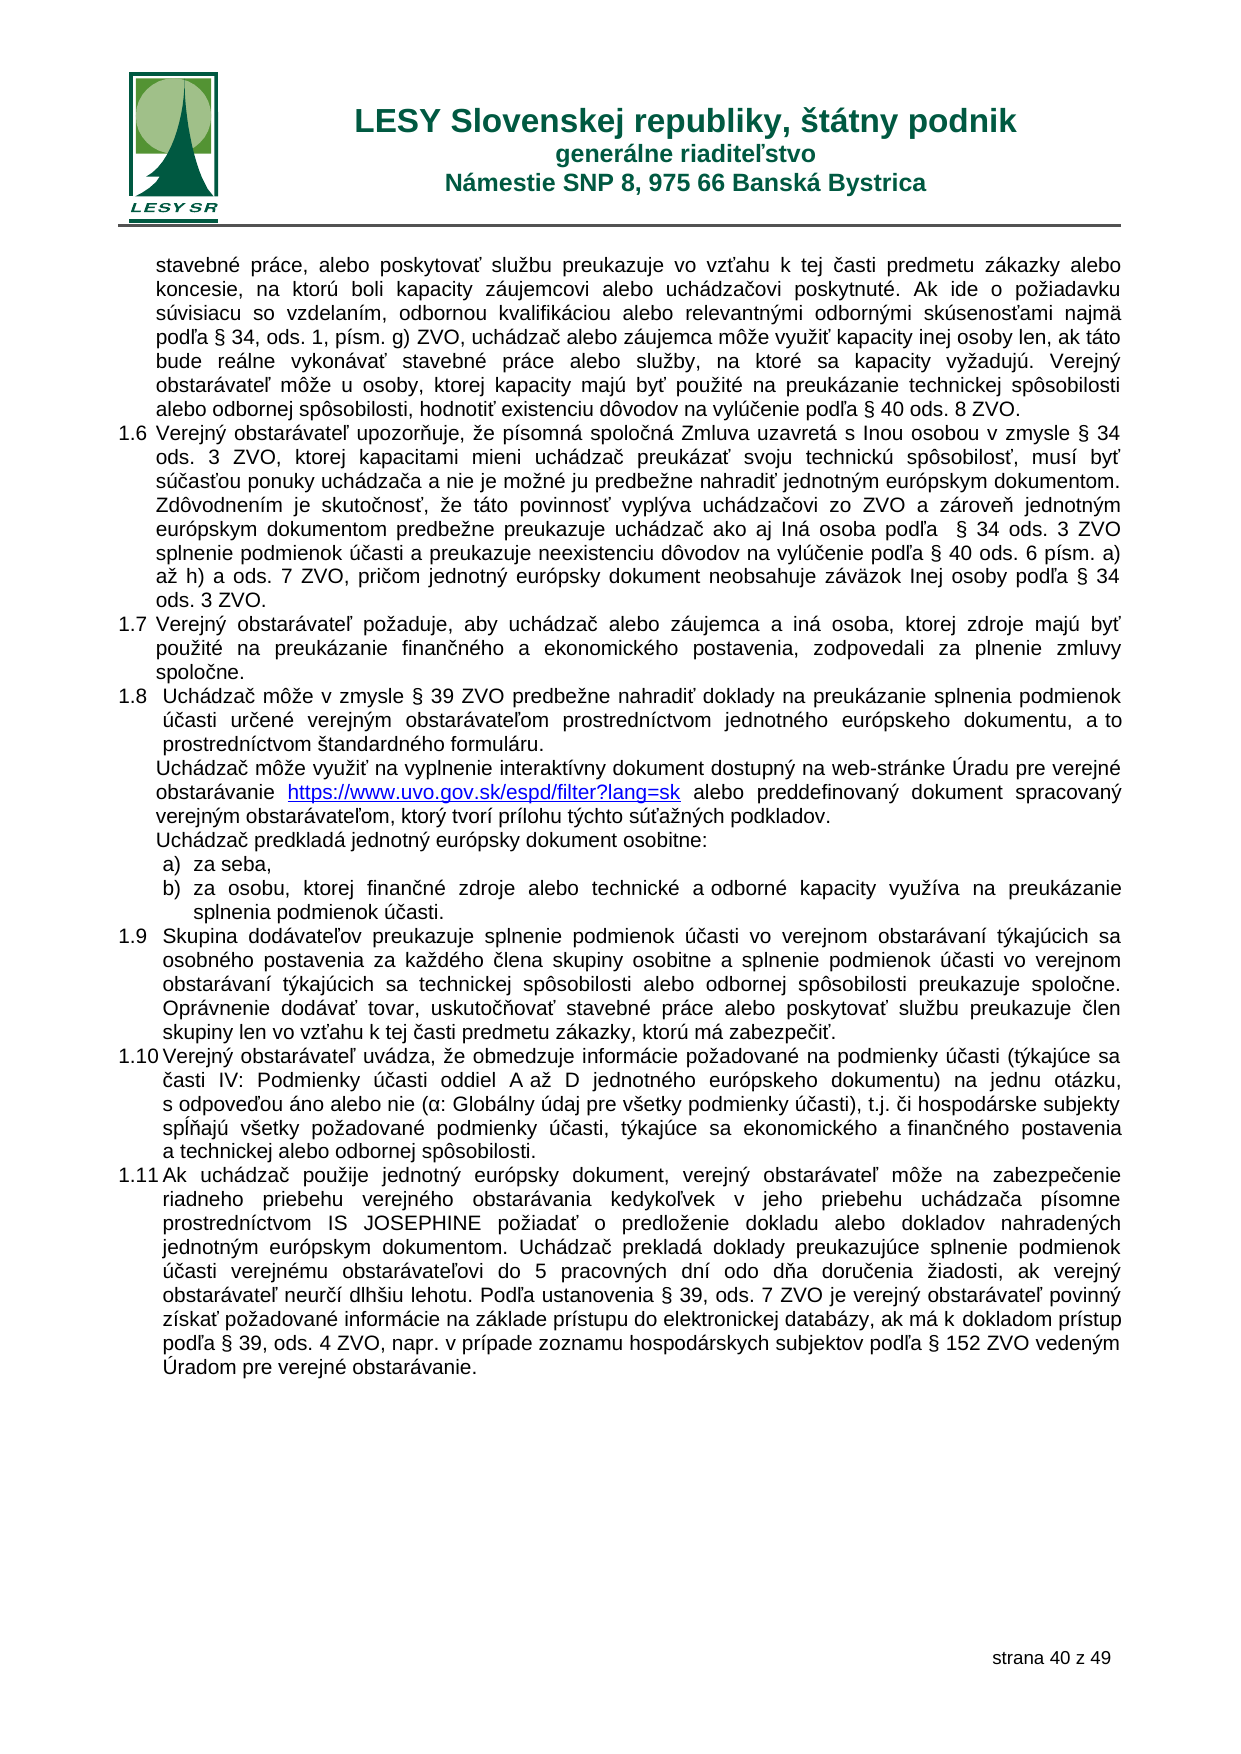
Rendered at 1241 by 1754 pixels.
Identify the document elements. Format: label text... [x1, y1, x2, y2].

list Uchádzač môže využiť na vyplnenie interaktívny dokument dostupný na web-stránke Úradu pre verejné obstarávanie https://www.uvo.gov.sk/espd/filter?lang=sk alebo preddefinovaný dokument spracovaný verejným obstarávateľom, ktorý tvorí prílohu týchto súťažných podkladov. [156, 756, 1122, 828]
list za seba, [162, 852, 1122, 876]
list Verejný obstarávateľ uvádza, že obmedzuje informácie požadované na podmienky účasti (týkajúce sa časti IV: Podmienky účasti oddiel A až D jednotného európskeho dokumentu) na jednu otázku, s odpoveďou áno alebo nie (α: Globálny údaj pre všetky podmienky účasti), t.j. či hospodárske subjekty spĺňajú všetky požadované podmienky účasti, týkajúce sa ekonomického a finančného postavenia a technickej alebo odbornej spôsobilosti. [118, 1043, 1122, 1163]
list za osobu, ktorej finančné zdroje alebo technické a odborné kapacity využíva na preukázanie splnenia podmienok účasti. [162, 876, 1122, 924]
list Skupina dodávateľov preukazuje splnenie podmienok účasti vo verejnom obstarávaní týkajúcich sa osobného postavenia za každého člena skupiny osobitne a splnenie podmienok účasti vo verejnom obstarávaní týkajúcich sa technickej spôsobilosti alebo odbornej spôsobilosti preukazuje spoločne. Oprávnenie dodávať tovar, uskutočňovať stavebné práce alebo poskytovať službu preukazuje člen skupiny len vo vzťahu k tej časti predmetu zákazky, ktorú má zabezpečiť. [118, 924, 1122, 1043]
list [118, 253, 1122, 421]
list Uchádzač môže v zmysle § 39 ZVO predbežne nahradiť doklady na preukázanie splnenia podmienok účasti určené verejným obstarávateľom prostredníctvom jednotného európskeho dokumentu, a to prostredníctvom štandardného formuláru. [118, 684, 1122, 756]
list Verejný obstarávateľ upozorňuje, že písomná spoločná Zmluva uzavretá s Inou osobou v zmysle § 34 ods. 3 ZVO, ktorej kapacitami mieni uchádzač preukázať svoju technickú spôsobilosť, musí byť súčasťou ponuky uchádzača a nie je možné ju predbežne nahradiť jednotným európskym dokumentom. Zdôvodnením je skutočnosť, že táto povinnosť vyplýva uchádzačovi zo ZVO a zároveň jednotným európskym dokumentom predbežne preukazuje uchádzač ako aj Iná osoba podľa § 34 ods. 3 ZVO splnenie podmienok účasti a preukazuje neexistenciu dôvodov na vylúčenie podľa § 40 ods. 6 písm. a) až h) a ods. 7 ZVO, pričom jednotný európsky dokument neobsahuje záväzok Inej osoby podľa § 34 ods. 3 ZVO. [118, 421, 1122, 612]
list Verejný obstarávateľ požaduje, aby uchádzač alebo záujemca a iná osoba, ktorej zdroje majú byť použité na preukázanie finančného a ekonomického postavenia, zodpovedali za plnenie zmluvy spoločne. [118, 612, 1122, 684]
list Ak uchádzač použije jednotný európsky dokument, verejný obstarávateľ môže na zabezpečenie riadneho priebehu verejného obstarávania kedykoľvek v jeho priebehu uchádzača písomne prostredníctvom IS JOSEPHINE požiadať o predloženie dokladu alebo dokladov nahradených jednotným európskym dokumentom. Uchádzač prekladá doklady preukazujúce splnenie podmienok účasti verejnému obstarávateľovi do 5 pracovných dní odo dňa doručenia žiadosti, ak verejný obstarávateľ neurčí dlhšiu lehotu. Podľa ustanovenia § 39, ods. 7 ZVO je verejný obstarávateľ povinný získať požadované informácie na základe prístupu do elektronickej databázy, ak má k dokladom prístup podľa § 39, ods. 4 ZVO, napr. v prípade zoznamu hospodárskych subjektov podľa § 152 ZVO vedeným Úradom pre verejné obstarávanie. [118, 1163, 1122, 1379]
list Uchádzač predkladá jednotný európsky dokument osobitne: [156, 828, 1122, 852]
